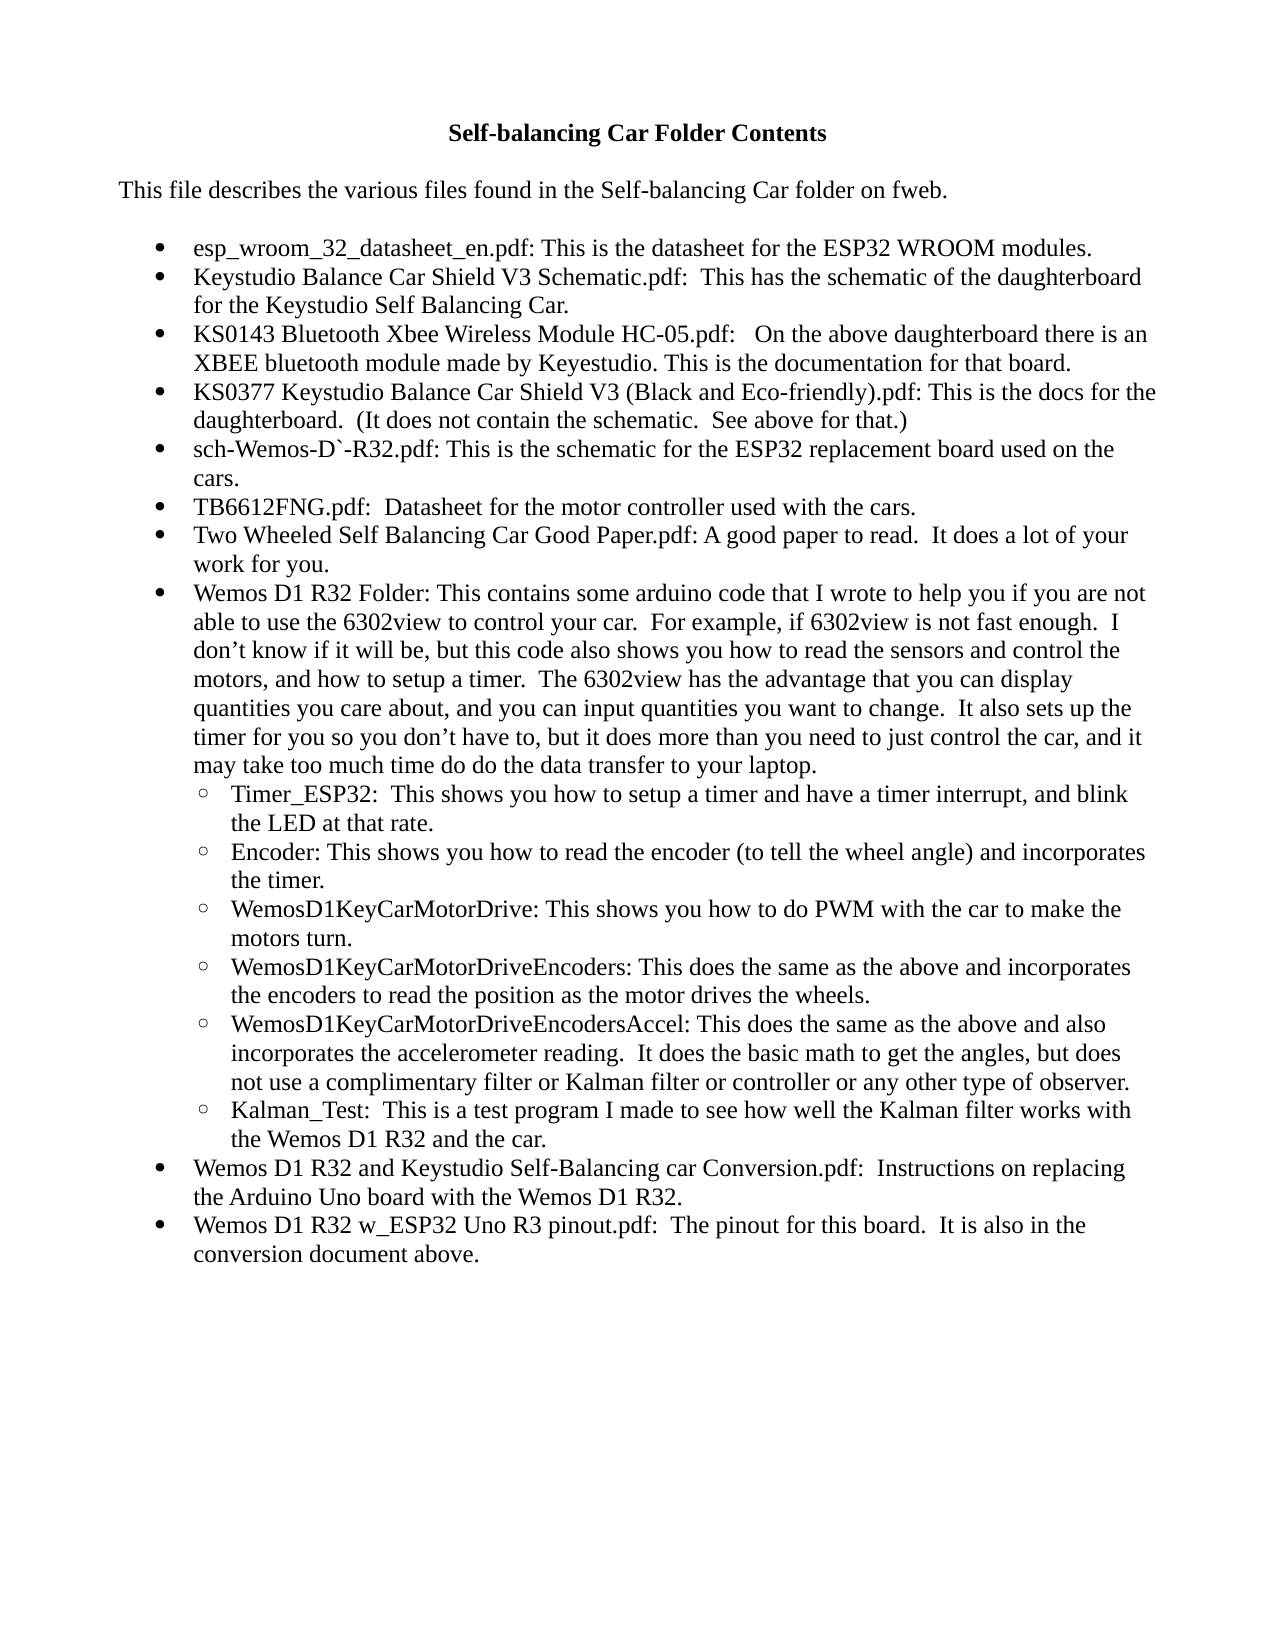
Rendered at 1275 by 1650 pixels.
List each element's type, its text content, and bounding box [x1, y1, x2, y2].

list KS0377 Keystudio Balance Car Shield V3 (Black and Eco-friendly).pdf: This is the docs for the daughterboard. (It does not contain the schematic. See above for that.) [156, 377, 1157, 434]
list KS0143 Bluetooth Xbee Wireless Module HC-05.pdf: On the above daughterboard there is an XBEE bluetooth module made by Keyestudio. This is the documentation for that board. [156, 319, 1157, 377]
list WemosD1KeyCarMotorDrive: This shows you how to do PWM with the car to make the motors turn. [193, 894, 1157, 952]
list WemosD1KeyCarMotorDriveEncoders: This does the same as the above and incorporates the encoders to read the position as the motor drives the wheels. [193, 952, 1157, 1009]
list Keystudio Balance Car Shield V3 Schematic.pdf: This has the schematic of the daughterboard for the Keystudio Self Balancing Car. [156, 262, 1157, 319]
list Wemos D1 R32 and Keystudio Self-Balancing car Conversion.pdf: Instructions on replacing the Arduino Uno board with the Wemos D1 R32. [156, 1153, 1157, 1211]
list TB6612FNG.pdf: Datasheet for the motor controller used with the cars. [156, 492, 1157, 521]
list WemosD1KeyCarMotorDriveEncodersAccel: This does the same as the above and also incorporates the accelerometer reading. It does the basic math to get the angles, but does not use a complimentary filter or Kalman filter or controller or any other type of observer. [193, 1009, 1157, 1096]
list esp_wroom_32_datasheet_en.pdf: This is the datasheet for the ESP32 WROOM modules. [156, 233, 1157, 262]
list Wemos D1 R32 w_ESP32 Uno R3 pinout.pdf: The pinout for this board. It is also in the conversion document above. [156, 1211, 1157, 1268]
list sch-Wemos-D`-R32.pdf: This is the schematic for the ESP32 replacement board used on the cars. [156, 434, 1157, 492]
list Timer_ESP32: This shows you how to setup a timer and have a timer interrupt, and blink the LED at that rate. [193, 779, 1157, 837]
list Kalman_Test: This is a test program I made to see how well the Kalman filter works with the Wemos D1 R32 and the car. [193, 1096, 1157, 1153]
list Wemos D1 R32 Folder: This contains some arduino code that I wrote to help you if you are not able to use the 6302view to control your car. For example, if 6302view is not fast enough. I don’t know if it will be, but this code also shows you how to read the sensors and control the motors, and how to setup a timer. The 6302view has the advantage that you can display quantities you care about, and you can input quantities you want to change. It also sets up the timer for you so you don’t have to, but it does more than you need to just control the car, and it may take too much time do do the data transfer to your laptop. [156, 578, 1157, 779]
text Self-balancing Car Folder Contents [118, 118, 1157, 147]
list Two Wheeled Self Balancing Car Good Paper.pdf: A good paper to read. It does a lot of your work for you. [156, 521, 1157, 578]
list Encoder: This shows you how to read the encoder (to tell the wheel angle) and incorporates the timer. [193, 837, 1157, 894]
text This file describes the various files found in the Self-balancing Car folder on fweb. [118, 176, 1157, 204]
